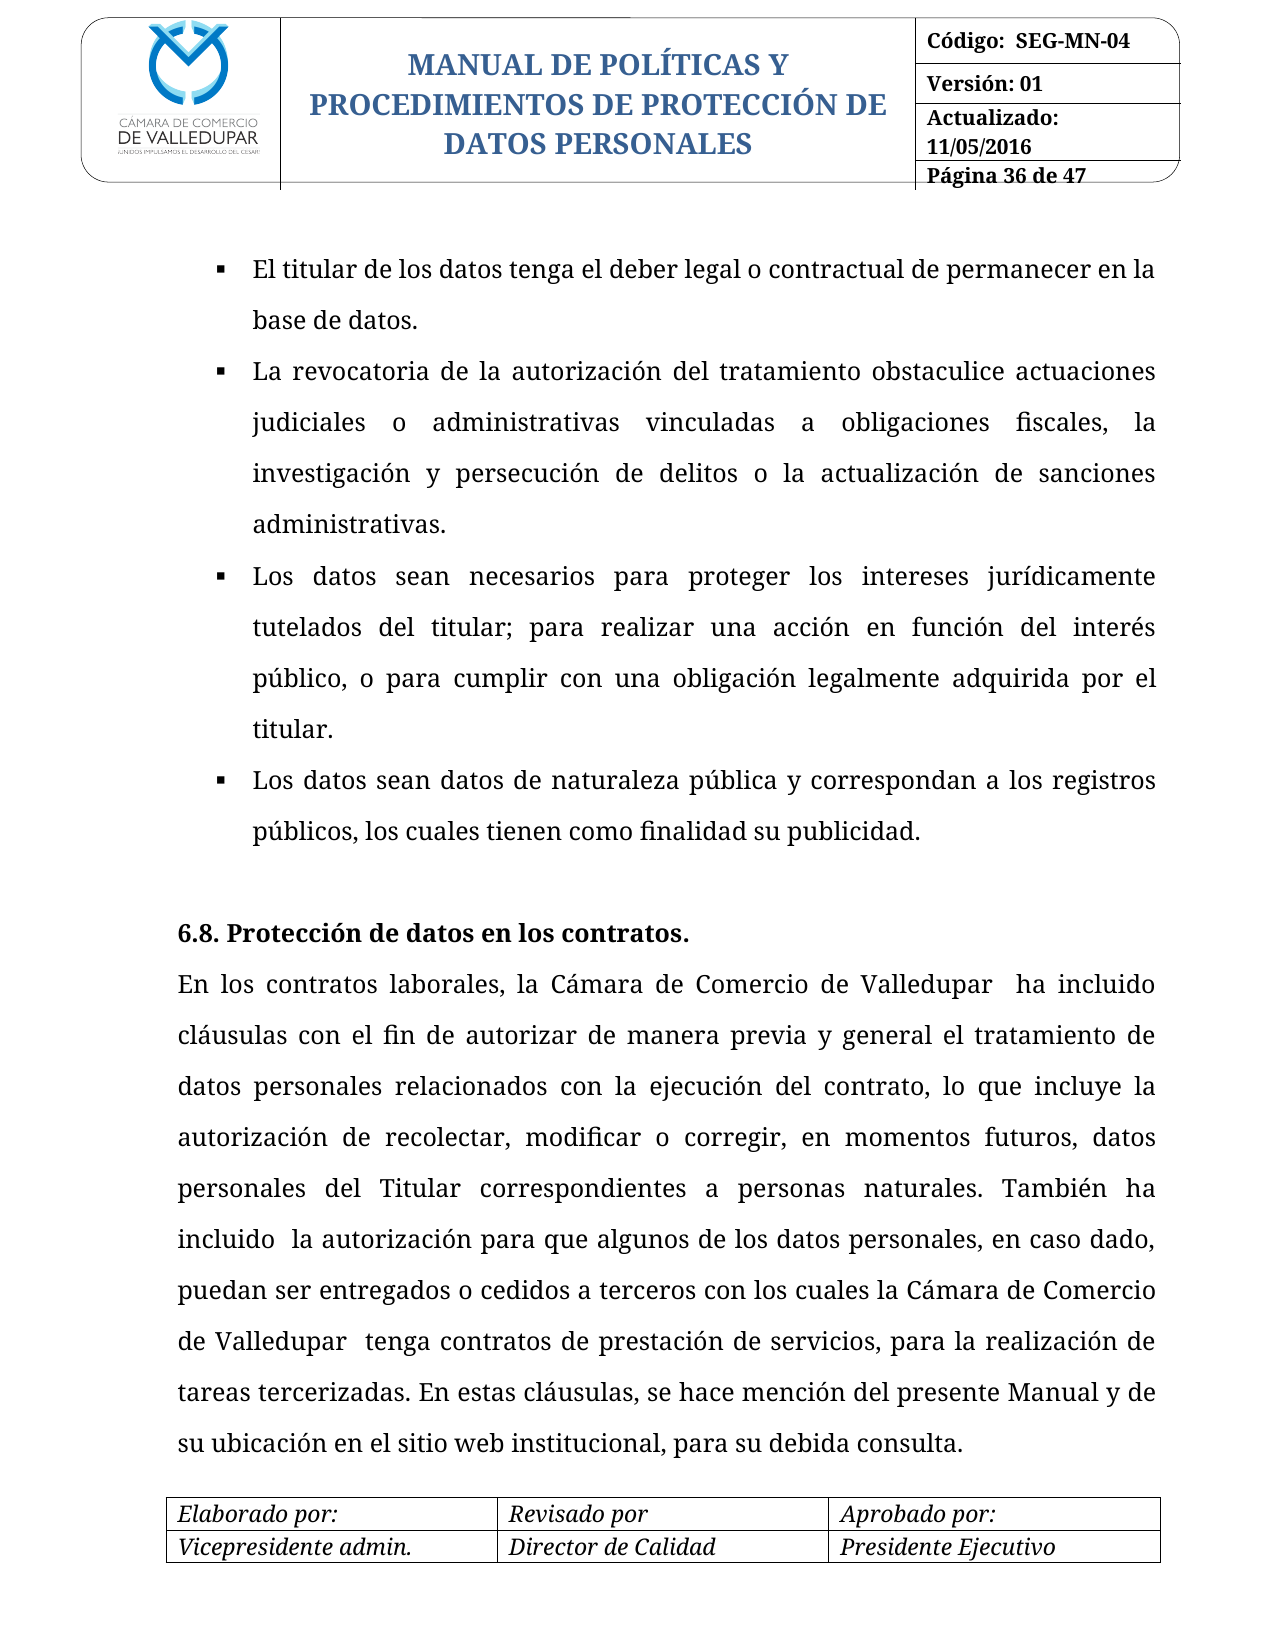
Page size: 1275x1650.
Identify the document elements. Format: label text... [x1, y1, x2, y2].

list Los datos sean datos de naturaleza pública y correspondan a los registros públicos, los cuales tienen como finalidad su publicidad. [215, 762, 1157, 847]
list El titular de los datos tenga el deber legal o contractual de permanecer en la base de datos. [215, 252, 1157, 337]
list Los datos sean necesarios para proteger los intereses jurídicamente tutelados del titular; para realizar una acción en función del interés público, o para cumplir con una obligación legalmente adquirida por el titular. [215, 558, 1157, 745]
list La revocatoria de la autorización del tratamiento obstaculice actuaciones judiciales o administrativas vinculadas a obligaciones fiscales, la investigación y persecución de delitos o la actualización de sanciones administrativas. [215, 354, 1157, 541]
picture [117, 20, 260, 154]
subtitle 6.8. Protección de datos en los contratos. [177, 916, 1157, 949]
text En los contratos laborales, la Cámara de Comercio de Valledupar ha incluido cláusulas con el fin de autorizar de manera previa y general el tratamiento de datos personales relacionados con la ejecución del contrato, lo que incluye la autorización de recolectar, modificar o corregir, en momentos futuros, datos personales del Titular correspondientes a personas naturales. También ha incluido la autorización para que algunos de los datos personales, en caso dado, puedan ser entregados o cedidos a terceros con los cuales la Cámara de Comercio de Valledupar tenga contratos de prestación de servicios, para la realización de tareas tercerizadas. En estas cláusulas, se hace mención del presente Manual y de su ubicación en el sitio web institucional, para su debida consulta. [177, 967, 1157, 1460]
